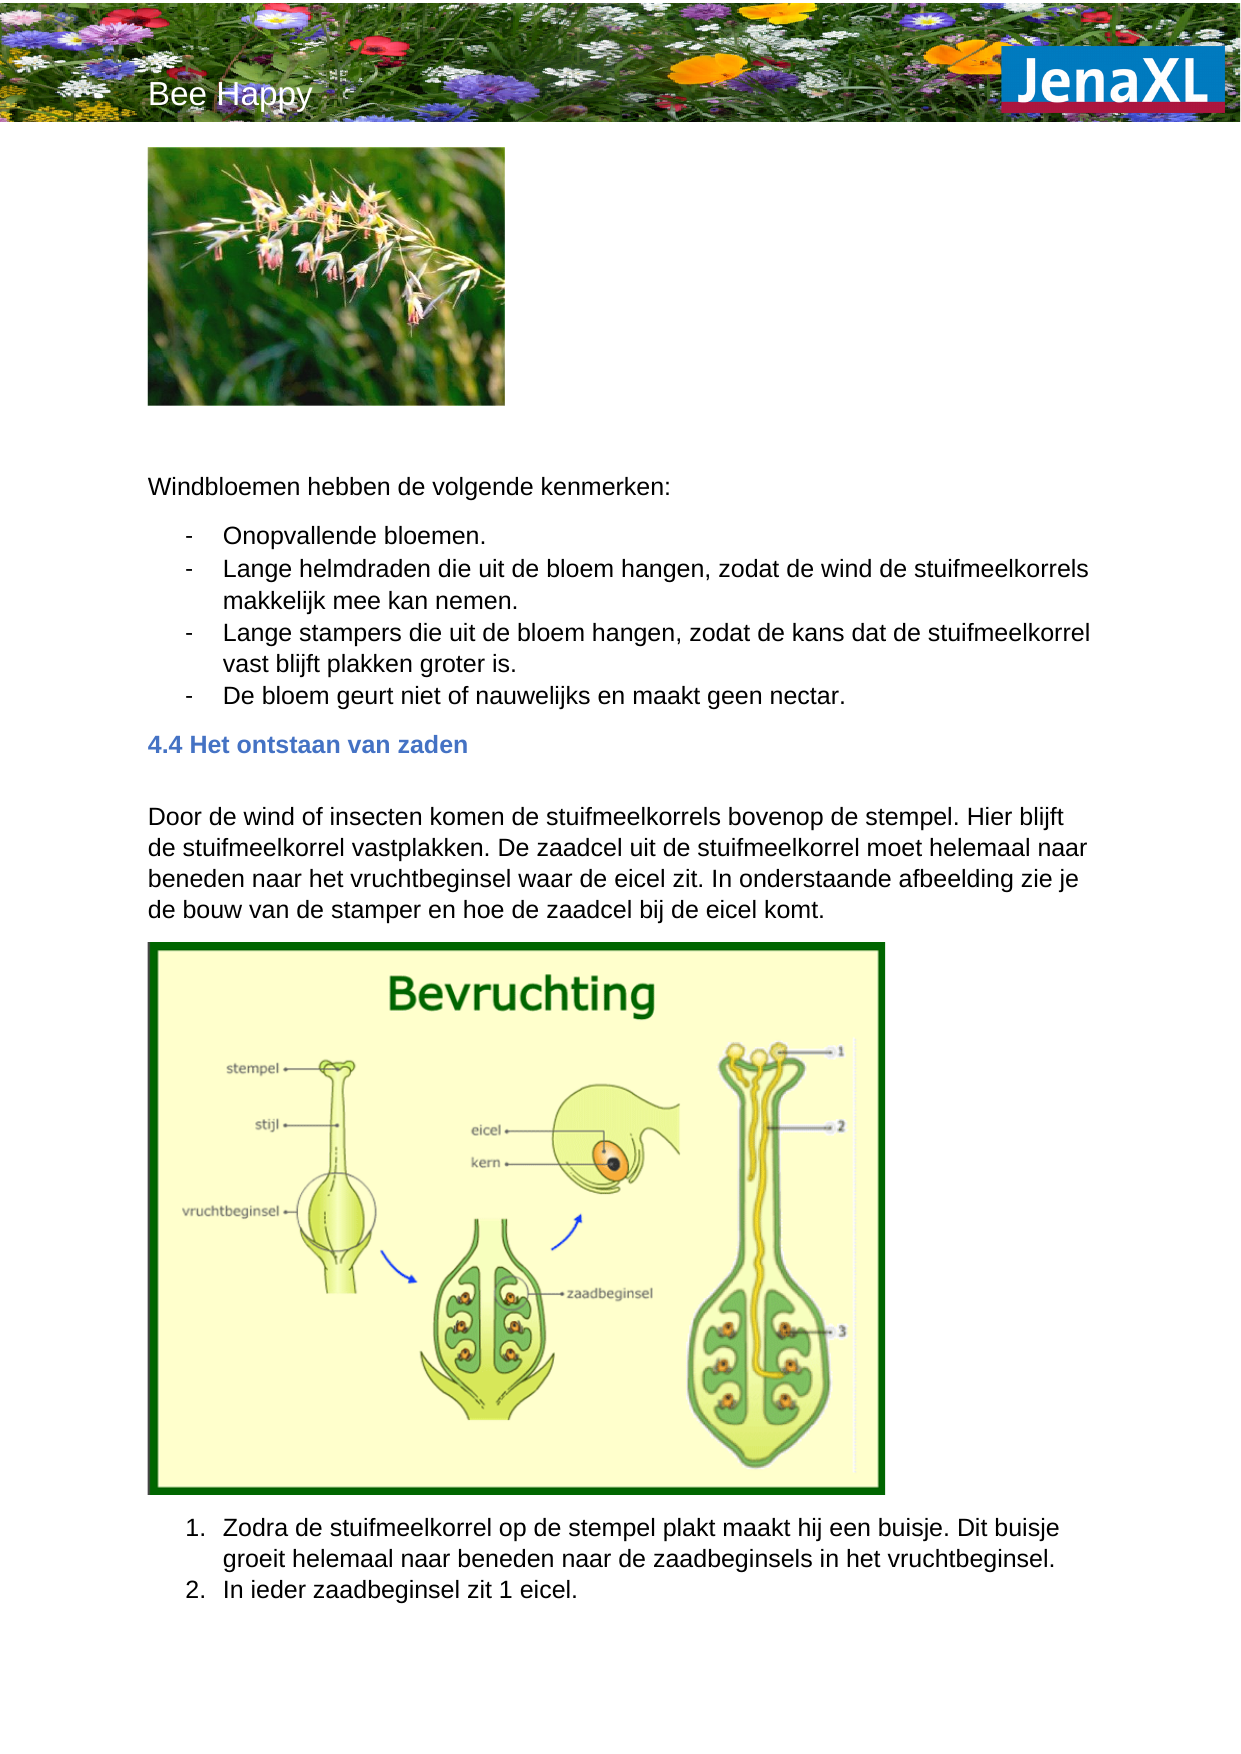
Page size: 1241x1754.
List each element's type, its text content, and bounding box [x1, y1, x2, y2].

list Onopvallende bloemen. [185, 520, 1093, 550]
list De bloem geurt niet of nauwelijks en maakt geen nectar. [185, 681, 1093, 711]
picture [0, 3, 1241, 122]
list Lange stampers die uit de bloem hangen, zodat de kans dat de stuifmeelkorrel vast blijft plakken groter is. [185, 617, 1093, 678]
subtitle 4.4 Het ontstaan van zaden [148, 730, 1093, 799]
text Windbloemen hebben de volgende kenmerken: [148, 472, 1093, 501]
picture [147, 147, 505, 406]
text Door de wind of insecten komen de stuifmeelkorrels bovenop de stempel. Hier blijft de stuifmeelkorrel vastplakken. De zaadcel uit de stuifmeelkorrel moet helemaal naar beneden naar het vruchtbeginsel waar de eicel zit. In onderstaande afbeelding zie je de bouw van de stamper en hoe de zaadcel bij de eicel komt. [148, 802, 1093, 923]
list In ieder zaadbeginsel zit 1 eicel. [185, 1575, 1093, 1604]
list Zodra de stuifmeelkorrel op de stempel plakt maakt hij een buisje. Dit buisje groeit helemaal naar beneden naar de zaadbeginsels in het vruchtbeginsel. [185, 1513, 1093, 1573]
list Lange helmdraden die uit de bloem hangen, zodat de wind de stuifmeelkorrels makkelijk mee kan nemen. [185, 553, 1093, 614]
picture [147, 942, 885, 1495]
